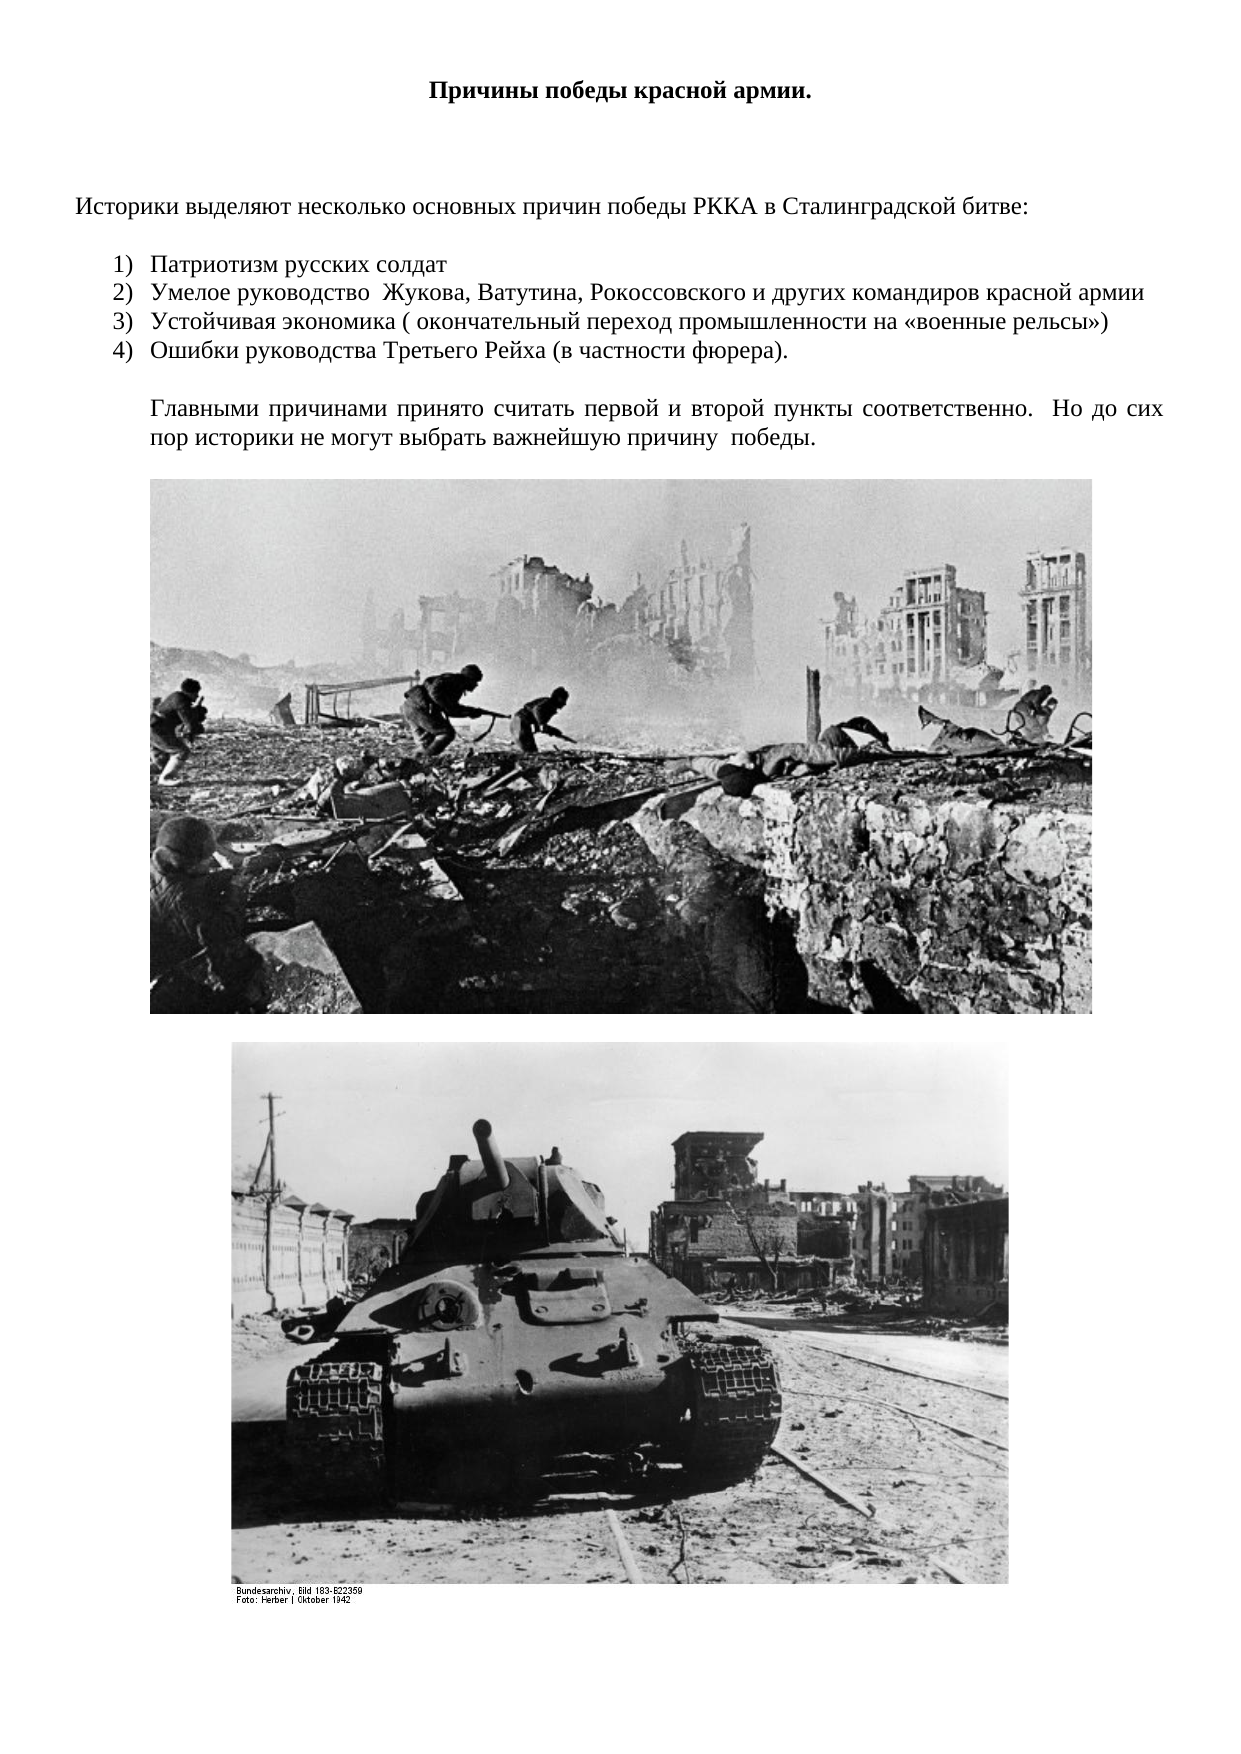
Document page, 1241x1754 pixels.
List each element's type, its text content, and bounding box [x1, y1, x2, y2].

text Главными причинами принято считать первой и второй пункты соответственно. Но до сих пор историки не могут выбрать важнейшую причину победы. [150, 393, 1165, 450]
list Умелое руководство Жукова, Ватутина, Рокоccовского и других командиров красной армии [112, 277, 1165, 306]
list Патриотизм русских солдат [112, 249, 1165, 277]
picture [231, 1042, 1009, 1605]
text Историки выделяют несколько основных причин победы РККА в Сталинградской битве: [75, 191, 1165, 219]
text Причины победы красной армии. [75, 75, 1165, 104]
list Устойчивая экономика ( окончательный переход промышленности на «военные рельсы») [112, 306, 1165, 335]
list Ошибки руководства Третьего Рейха (в частности фюрера). [112, 335, 1165, 364]
picture [150, 479, 1093, 1014]
